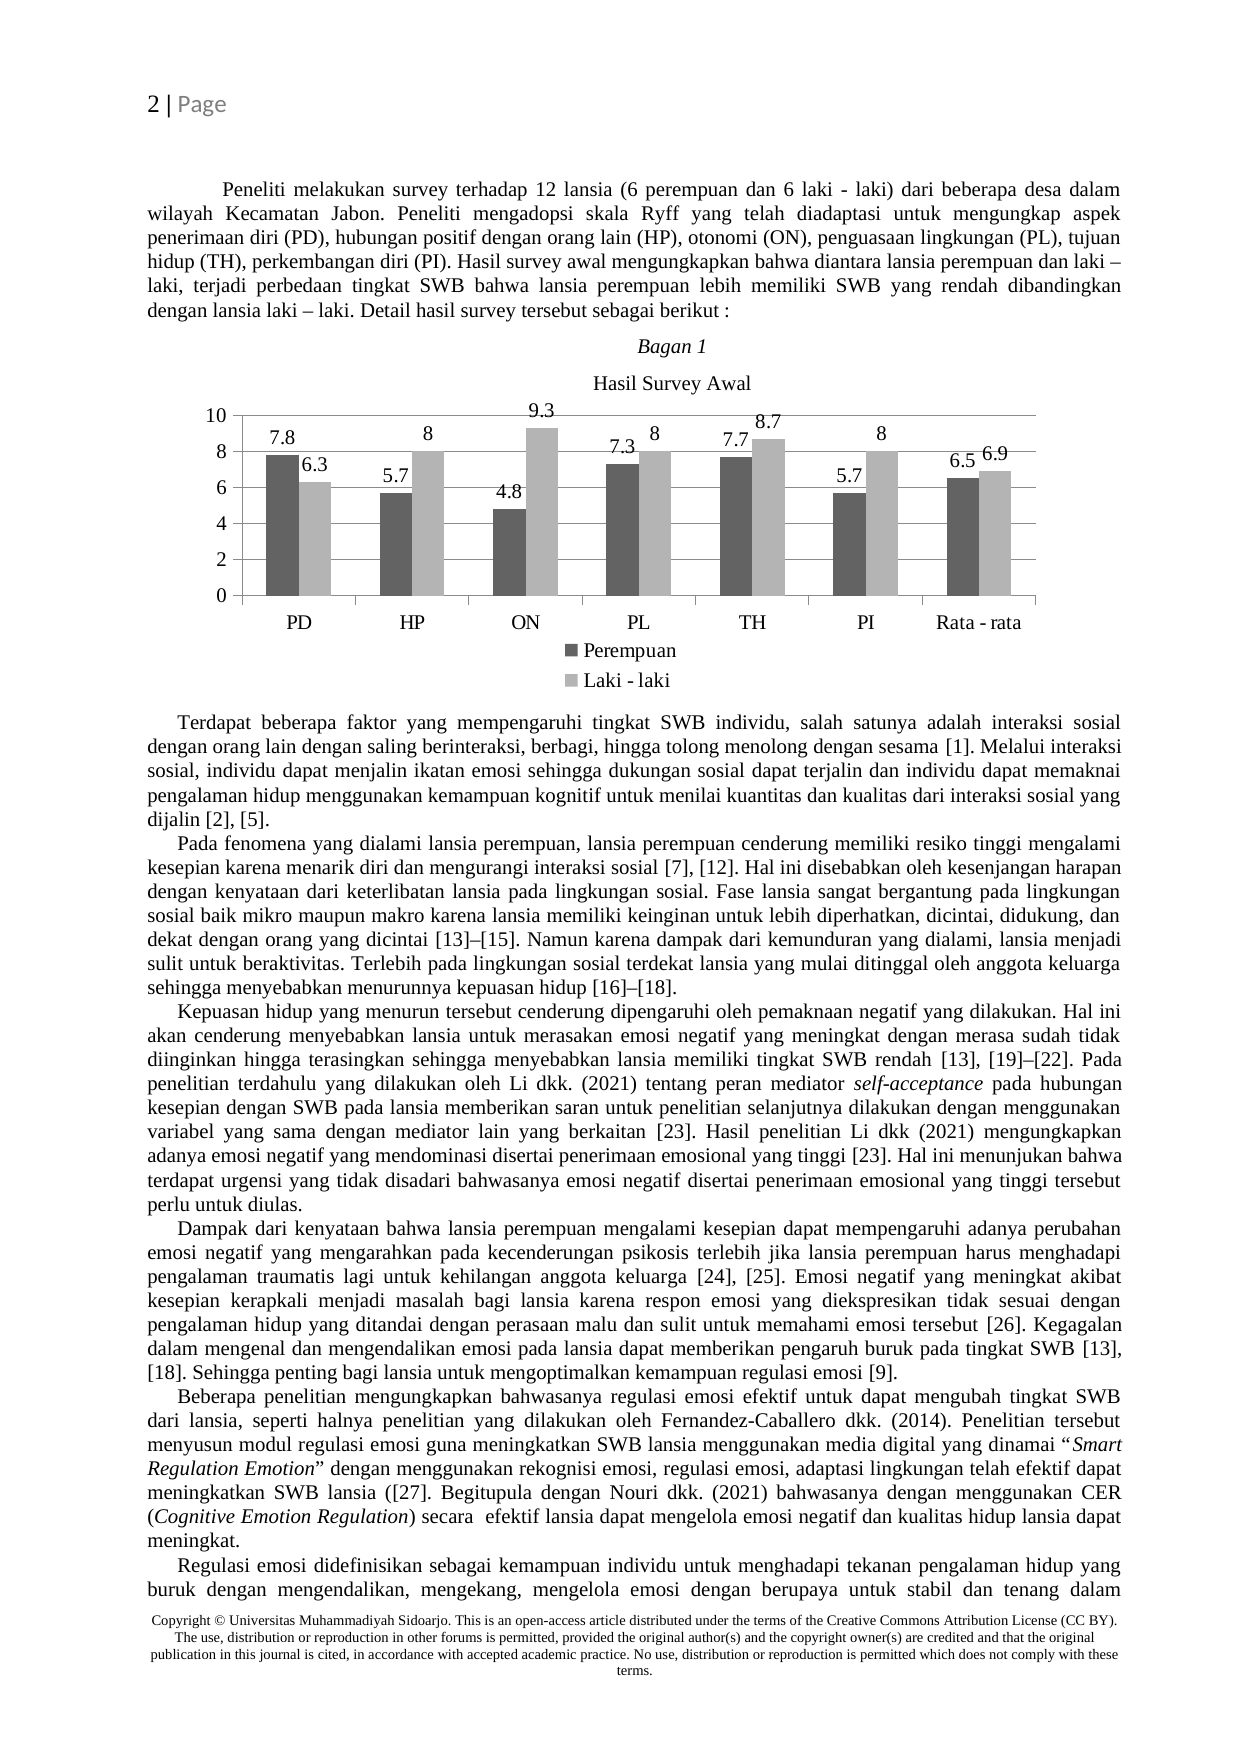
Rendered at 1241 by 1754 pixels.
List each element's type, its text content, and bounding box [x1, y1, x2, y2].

text Terdapat beberapa faktor yang mempengaruhi tingkat SWB individu, salah satunya adalah interaksi sosial dengan orang lain dengan saling berinteraksi, berbagi, hingga tolong menolong dengan sesama [1]. Melalui interaksi sosial, individu dapat menjalin ikatan emosi sehingga dukungan sosial dapat terjalin dan individu dapat memaknai pengalaman hidup menggunakan kemampuan kognitif untuk menilai kuantitas dan kualitas dari interaksi sosial yang dijalin [2], [5]. [147, 710, 1122, 831]
text Pada fenomena yang dialami lansia perempuan, lansia perempuan cenderung memiliki resiko tinggi mengalami kesepian karena menarik diri dan mengurangi interaksi sosial [7], [12]. Hal ini disebabkan oleh kesenjangan harapan dengan kenyataan dari keterlibatan lansia pada lingkungan sosial. Fase lansia sangat bergantung pada lingkungan sosial baik mikro maupun makro karena lansia memiliki keinginan untuk lebih diperhatkan, dicintai, didukung, dan dekat dengan orang yang dicintai [13]–[15]. Namun karena dampak dari kemunduran yang dialami, lansia menjadi sulit untuk beraktivitas. Terlebih pada lingkungan sosial terdekat lansia yang mulai ditinggal oleh anggota keluarga sehingga menyebabkan menurunnya kepuasan hidup [16]–[18]. [147, 831, 1122, 999]
list Peneliti melakukan survey terhadap 12 lansia (6 perempuan dan 6 laki - laki) dari beberapa desa dalam wilayah Kecamatan Jabon. Peneliti mengadopsi skala Ryff yang telah diadaptasi untuk mengungkap aspek penerimaan diri (PD), hubungan positif dengan orang lain (HP), otonomi (ON), penguasaan lingkungan (PL), tujuan hidup (TH), perkembangan diri (PI). Hasil survey awal mengungkapkan bahwa diantara lansia perempuan dan laki – laki, terjadi perbedaan tingkat SWB bahwa lansia perempuan lebih memiliki SWB yang rendah dibandingkan dengan lansia laki – laki. Detail hasil survey tersebut sebagai berikut : [147, 177, 1122, 322]
text Beberapa penelitian mengungkapkan bahwasanya regulasi emosi efektif untuk dapat mengubah tingkat SWB dari lansia, seperti halnya penelitian yang dilakukan oleh Fernandez-Caballero dkk. (2014). Penelitian tersebut menyusun modul regulasi emosi guna meningkatkan SWB lansia menggunakan media digital yang dinamai “Smart Regulation Emotion” dengan menggunakan rekognisi emosi, regulasi emosi, adaptasi lingkungan telah efektif dapat meningkatkan SWB lansia ([27]. Begitupula dengan Nouri dkk. (2021) bahwasanya dengan menggunakan CER (Cognitive Emotion Regulation) secara efektif lansia dapat mengelola emosi negatif dan kualitas hidup lansia dapat meningkat. [147, 1384, 1122, 1552]
text Dampak dari kenyataan bahwa lansia perempuan mengalami kesepian dapat mempengaruhi adanya perubahan emosi negatif yang mengarahkan pada kecenderungan psikosis terlebih jika lansia perempuan harus menghadapi pengalaman traumatis lagi untuk kehilangan anggota keluarga [24], [25]. Emosi negatif yang meningkat akibat kesepian kerapkali menjadi masalah bagi lansia karena respon emosi yang diekspresikan tidak sesuai dengan pengalaman hidup yang ditandai dengan perasaan malu dan sulit untuk memahami emosi tersebut [26]. Kegagalan dalam mengenal dan mengendalikan emosi pada lansia dapat memberikan pengaruh buruk pada tingkat SWB [13], [18]. Sehingga penting bagi lansia untuk mengoptimalkan kemampuan regulasi emosi [9]. [147, 1216, 1122, 1384]
text Kepuasan hidup yang menurun tersebut cenderung dipengaruhi oleh pemaknaan negatif yang dilakukan. Hal ini akan cenderung menyebabkan lansia untuk merasakan emosi negatif yang meningkat dengan merasa sudah tidak diinginkan hingga terasingkan sehingga menyebabkan lansia memiliki tingkat SWB rendah [13], [19]–[22]. Pada penelitian terdahulu yang dilakukan oleh Li dkk. (2021) tentang peran mediator self-acceptance pada hubungan kesepian dengan SWB pada lansia memberikan saran untuk penelitian selanjutnya dilakukan dengan menggunakan variabel yang sama dengan mediator lain yang berkaitan [23]. Hasil penelitian Li dkk (2021) mengungkapkan adanya emosi negatif yang mendominasi disertai penerimaan emosional yang tinggi [23]. Hal ini menunjukan bahwa terdapat urgensi yang tidak disadari bahwasanya emosi negatif disertai penerimaan emosional yang tinggi tersebut perlu untuk diulas. [147, 999, 1122, 1216]
list Hasil Survey Awal [147, 371, 1122, 395]
list Bagan 1 [147, 334, 1122, 358]
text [147, 1552, 1122, 1601]
